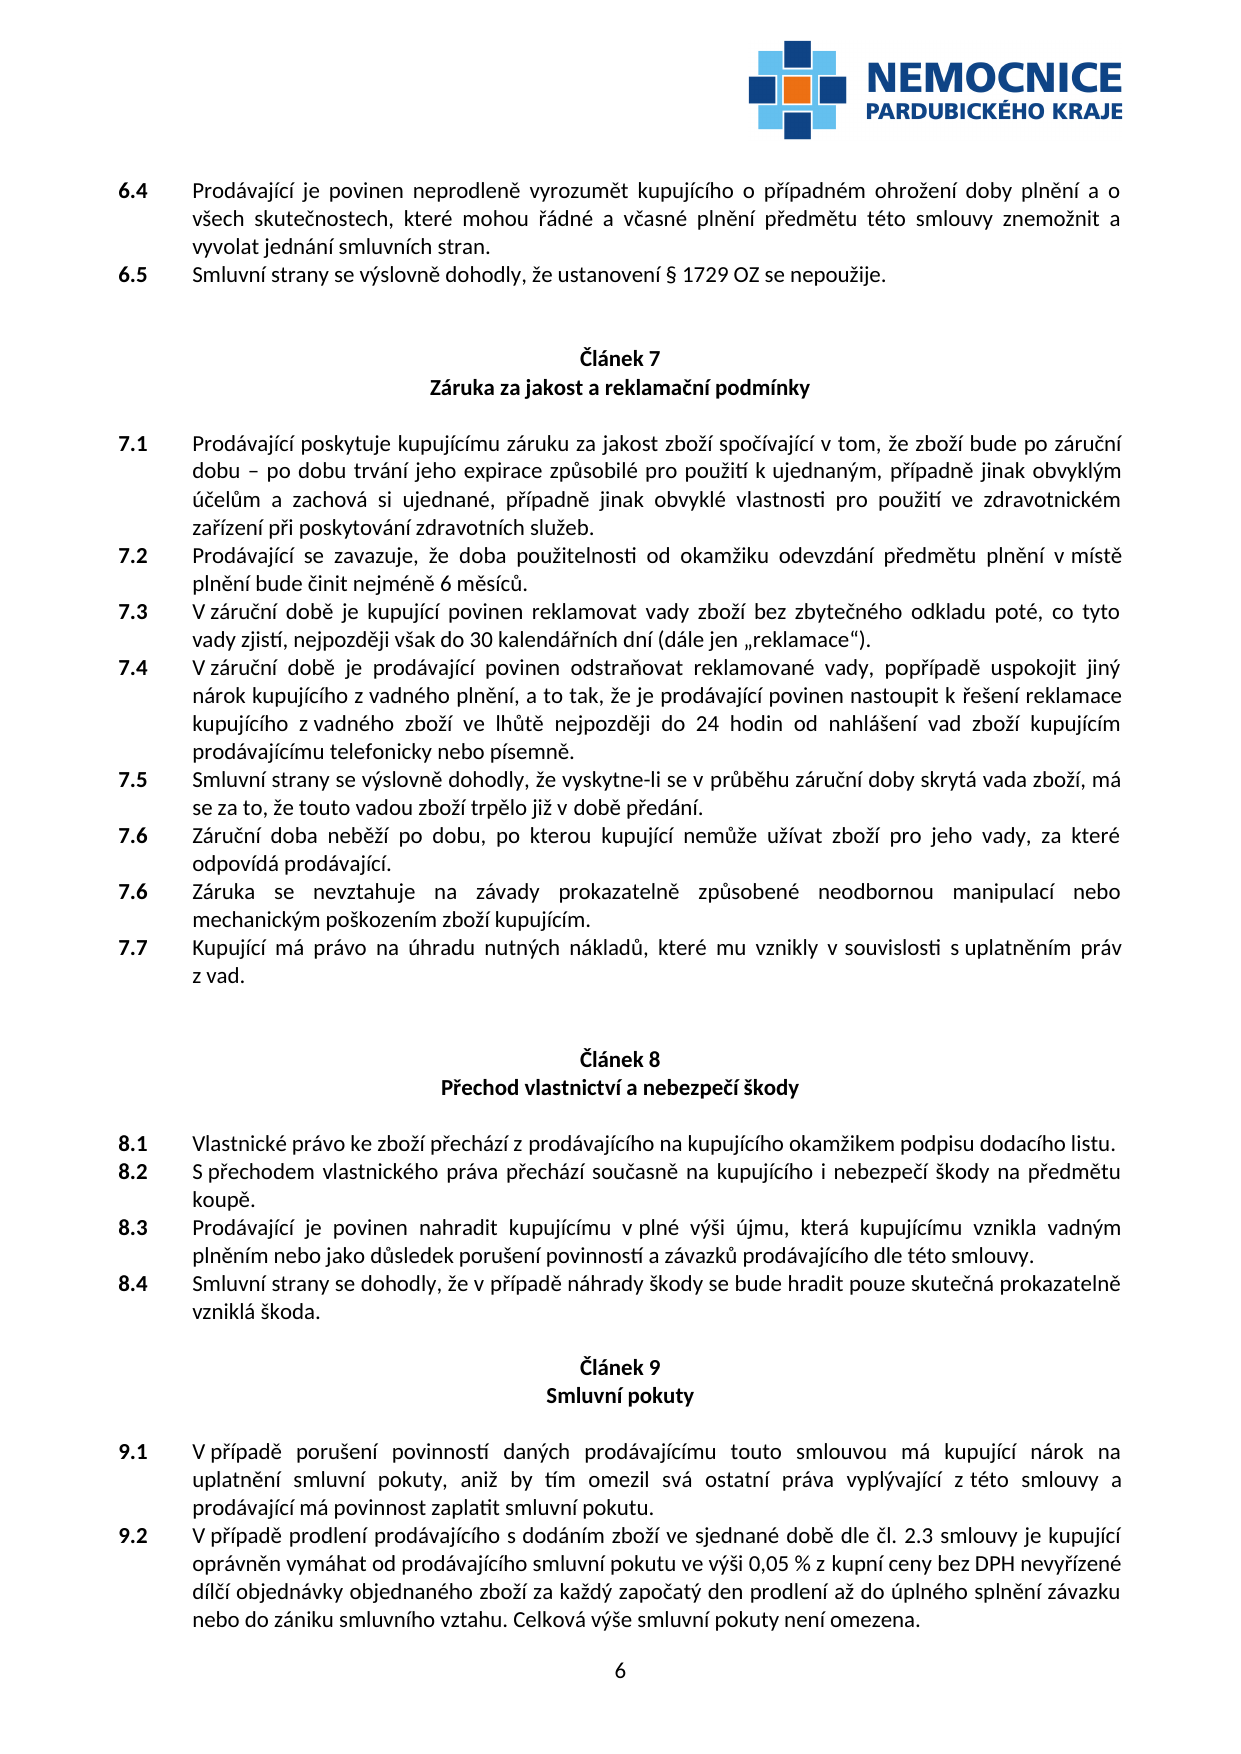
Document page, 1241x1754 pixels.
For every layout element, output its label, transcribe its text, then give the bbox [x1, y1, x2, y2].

text 7.3 V záruční době je kupující povinen reklamovat vady zboží bez zbytečného odkladu poté, co tyto vady zjistí, nejpozději však do 30 kalendářních dní (dále jen „reklamace“). [118, 597, 1122, 653]
text 7.1 Prodávající poskytuje kupujícímu záruku za jakost zboží spočívající v tom, že zboží bude po záruční dobu – po dobu trvání jeho expirace způsobilé pro použití k ujednaným, případně jinak obvyklým účelům a zachová si ujednané, případně jinak obvyklé vlastnosti pro použití ve zdravotnickém zařízení při poskytování zdravotních služeb. [118, 429, 1122, 541]
text Záruka za jakost a reklamační podmínky [118, 373, 1122, 401]
text Smluvní pokuty [118, 1381, 1122, 1409]
text Přechod vlastnictví a nebezpečí škody [118, 1073, 1122, 1101]
text 9.1 V případě porušení povinností daných prodávajícímu touto smlouvou má kupující nárok na uplatnění smluvní pokuty, aniž by tím omezil svá ostatní práva vyplývající z této smlouvy a prodávající má povinnost zaplatit smluvní pokutu. [118, 1437, 1122, 1521]
text 7.6 Záruční doba neběží po dobu, po kterou kupující nemůže užívat zboží pro jeho vady, za které odpovídá prodávající. [118, 821, 1122, 877]
text 7.2 Prodávající se zavazuje, že doba použitelnosti od okamžiku odevzdání předmětu plnění v místě plnění bude činit nejméně 6 měsíců. [118, 541, 1122, 597]
text 6.5 Smluvní strany se výslovně dohodly, že ustanovení § 1729 OZ se nepoužije. [118, 261, 1122, 288]
text Článek 7 [118, 344, 1122, 373]
text 7.5 Smluvní strany se výslovně dohodly, že vyskytne-li se v průběhu záruční doby skrytá vada zboží, má se za to, že touto vadou zboží trpělo již v době předání. [118, 765, 1122, 821]
text 6.4 Prodávající je povinen neprodleně vyrozumět kupujícího o případném ohrožení doby plnění a o všech skutečnostech, které mohou řádné a včasné plnění předmětu této smlouvy znemožnit a vyvolat jednání smluvních stran. [118, 176, 1122, 261]
text 7.6 Záruka se nevztahuje na závady prokazatelně způsobené neodbornou manipulací nebo mechanickým poškozením zboží kupujícím. [118, 877, 1122, 933]
text 8.1 Vlastnické právo ke zboží přechází z prodávajícího na kupujícího okamžikem podpisu dodacího listu. [118, 1129, 1122, 1157]
text 8.2 S přechodem vlastnického práva přechází současně na kupujícího i nebezpečí škody na předmětu koupě. [118, 1157, 1122, 1213]
text 7.7 Kupující má právo na úhradu nutných nákladů, které mu vznikly v souvislosti s uplatněním práv z vad. [118, 933, 1122, 989]
text 7.4 V záruční době je prodávající povinen odstraňovat reklamované vady, popřípadě uspokojit jiný nárok kupujícího z vadného plnění, a to tak, že je prodávající povinen nastoupit k řešení reklamace kupujícího z vadného zboží ve lhůtě nejpozději do 24 hodin od nahlášení vad zboží kupujícím prodávajícímu telefonicky nebo písemně. [118, 653, 1122, 765]
text 9.2 V případě prodlení prodávajícího s dodáním zboží ve sjednané době dle čl. 2.3 smlouvy je kupující oprávněn vymáhat od prodávajícího smluvní pokutu ve výši 0,05 % z kupní ceny bez DPH nevyřízené dílčí objednávky objednaného zboží za každý započatý den prodlení až do úplného splnění závazku nebo do zániku smluvního vztahu. Celková výše smluvní pokuty není omezena. [118, 1521, 1122, 1633]
text Článek 9 [118, 1353, 1122, 1381]
text Článek 8 [118, 1045, 1122, 1073]
text 8.3 Prodávající je povinen nahradit kupujícímu v plné výši újmu, která kupujícímu vznikla vadným plněním nebo jako důsledek porušení povinností a závazků prodávajícího dle této smlouvy. [118, 1213, 1122, 1269]
text 8.4 Smluvní strany se dohodly, že v případě náhrady škody se bude hradit pouze skutečná prokazatelně vzniklá škoda. [118, 1269, 1122, 1325]
picture [747, 40, 1123, 141]
